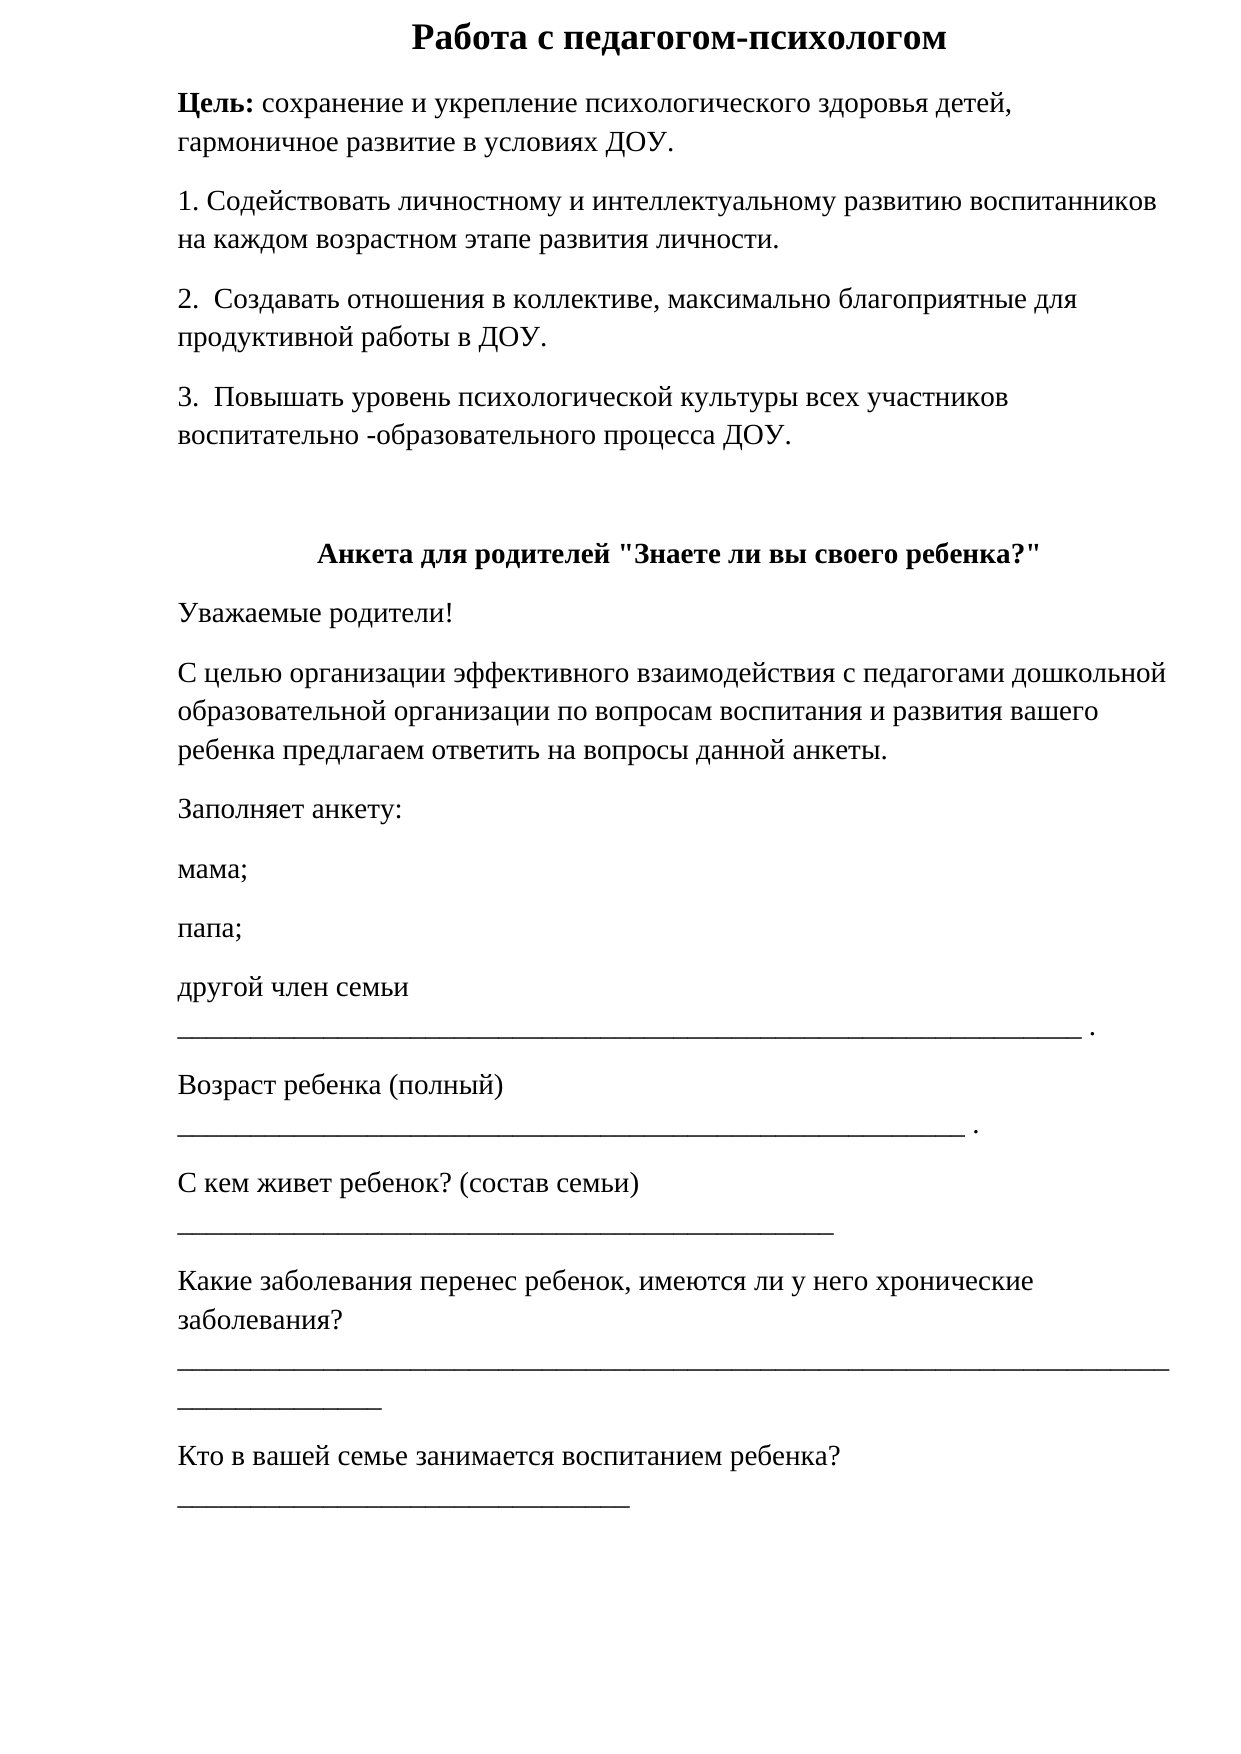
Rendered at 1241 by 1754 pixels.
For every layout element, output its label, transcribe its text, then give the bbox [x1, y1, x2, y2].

text другой член семьи ______________________________________________________________ . [177, 969, 1181, 1042]
text Анкета для родителей "Знаете ли вы своего ребенка?" [177, 536, 1181, 570]
text мама; [177, 851, 1181, 884]
text С целью организации эффективного взаимодействия с педагогами дошкольной образовательной организации по вопросам воспитания и развития вашего ребенка предлагаем ответить на вопросы данной анкеты. [177, 655, 1181, 766]
text Работа с педагогом-психологом [177, 15, 1181, 58]
text С кем живет ребенок? (состав семьи) _____________________________________________ [177, 1165, 1181, 1237]
text 3. Повышать уровень психологической культуры всех участников воспитательно -образовательного процесса ДОУ. [177, 379, 1181, 451]
text Какие заболевания перенес ребенок, имеются ли у него хронические заболевания? __________________________________________________________________________________ [177, 1263, 1181, 1412]
text Заполняет анкету: [177, 791, 1181, 825]
text Кто в вашей семье занимается воспитанием ребенка? _______________________________ [177, 1438, 1181, 1510]
text Возраст ребенка (полный) ______________________________________________________ . [177, 1067, 1181, 1139]
text 1. Содействовать личностному и интеллектуальному развитию воспитанников на каждом возрастном этапе развития личности. [177, 183, 1181, 255]
text 2. Создавать отношения в коллективе, максимально благоприятные для продуктивной работы в ДОУ. [177, 281, 1181, 353]
text Уважаемые родители! [177, 596, 1181, 629]
text Цель: сохранение и укрепление психологического здоровья детей, гармоничное развитие в условиях ДОУ. [177, 85, 1181, 157]
text папа; [177, 910, 1181, 944]
